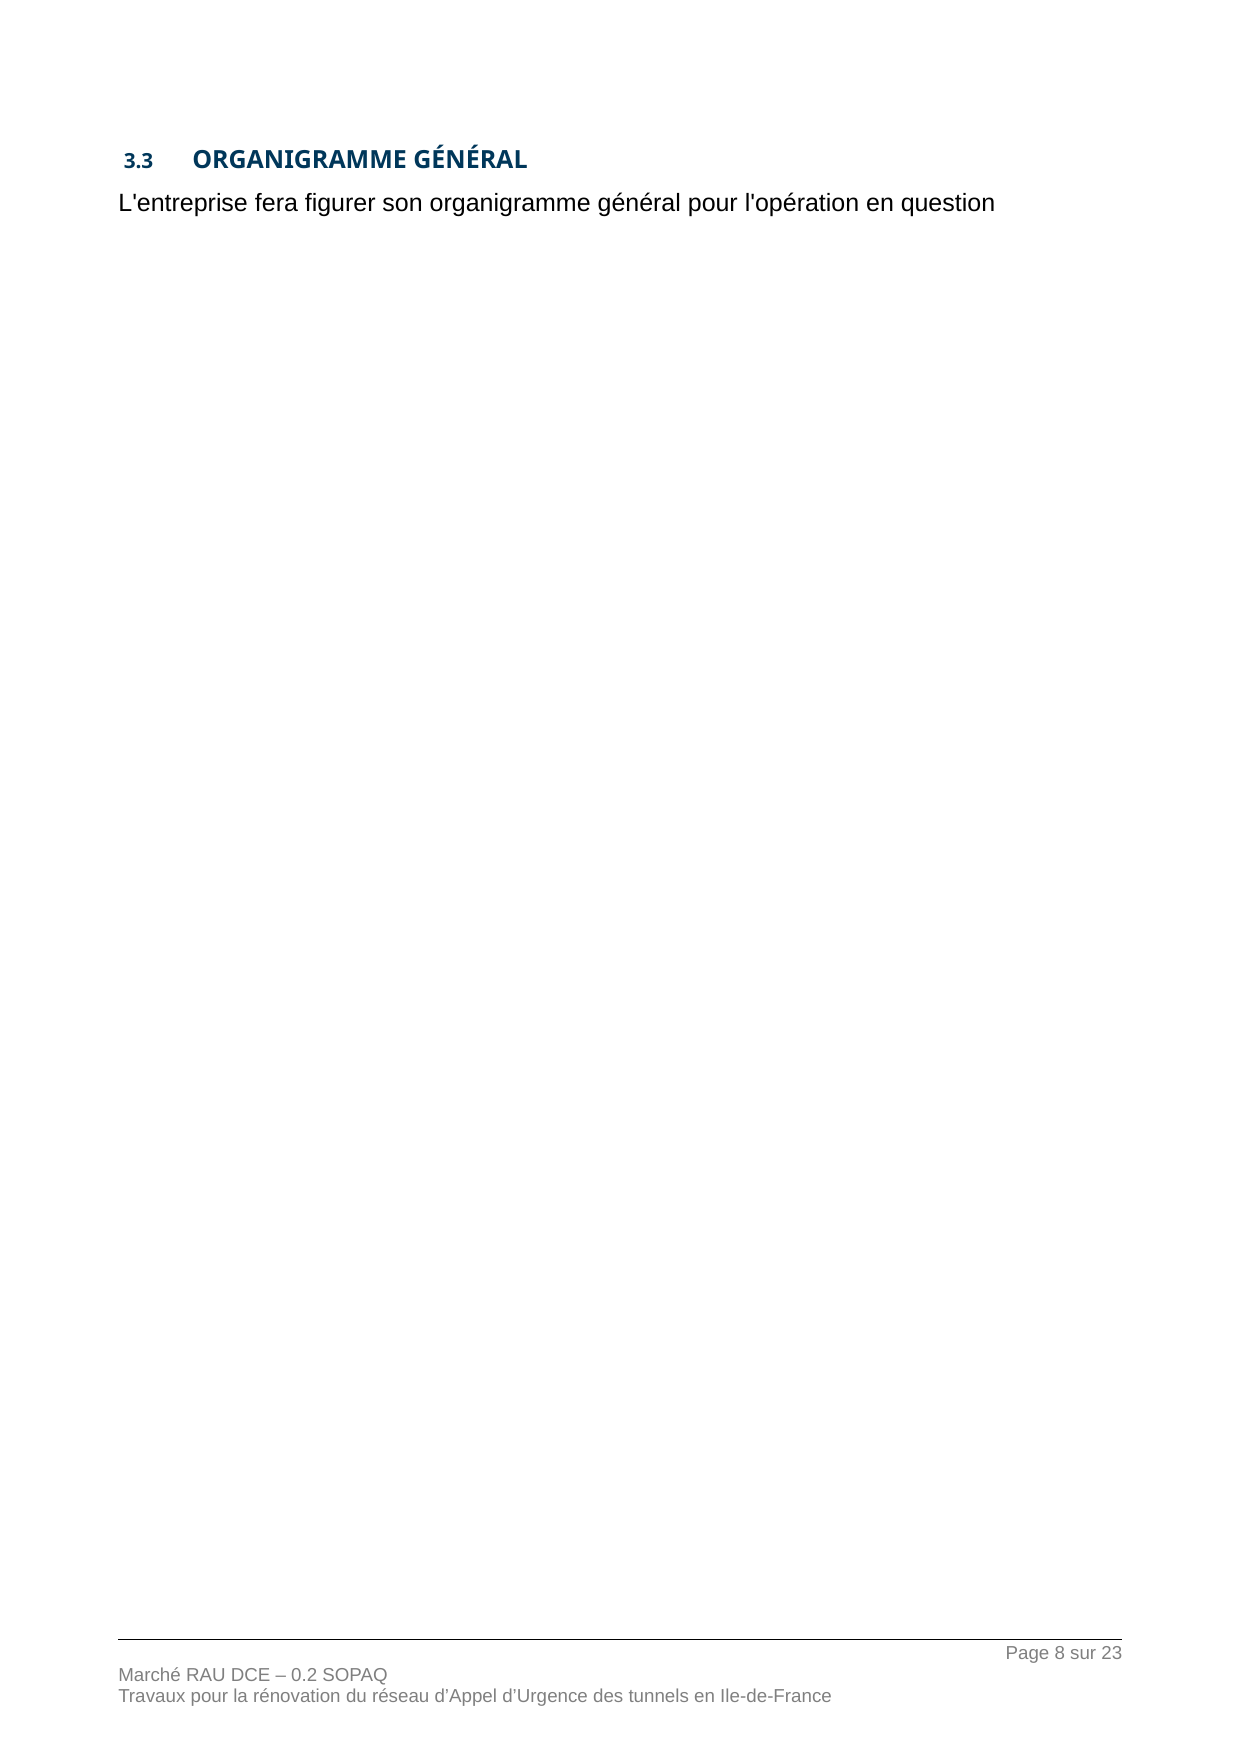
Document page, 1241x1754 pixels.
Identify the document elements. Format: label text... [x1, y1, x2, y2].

subtitle Organigramme général [118, 141, 1122, 175]
text L'entreprise fera figurer son organigramme général pour l'opération en question [118, 188, 1122, 217]
